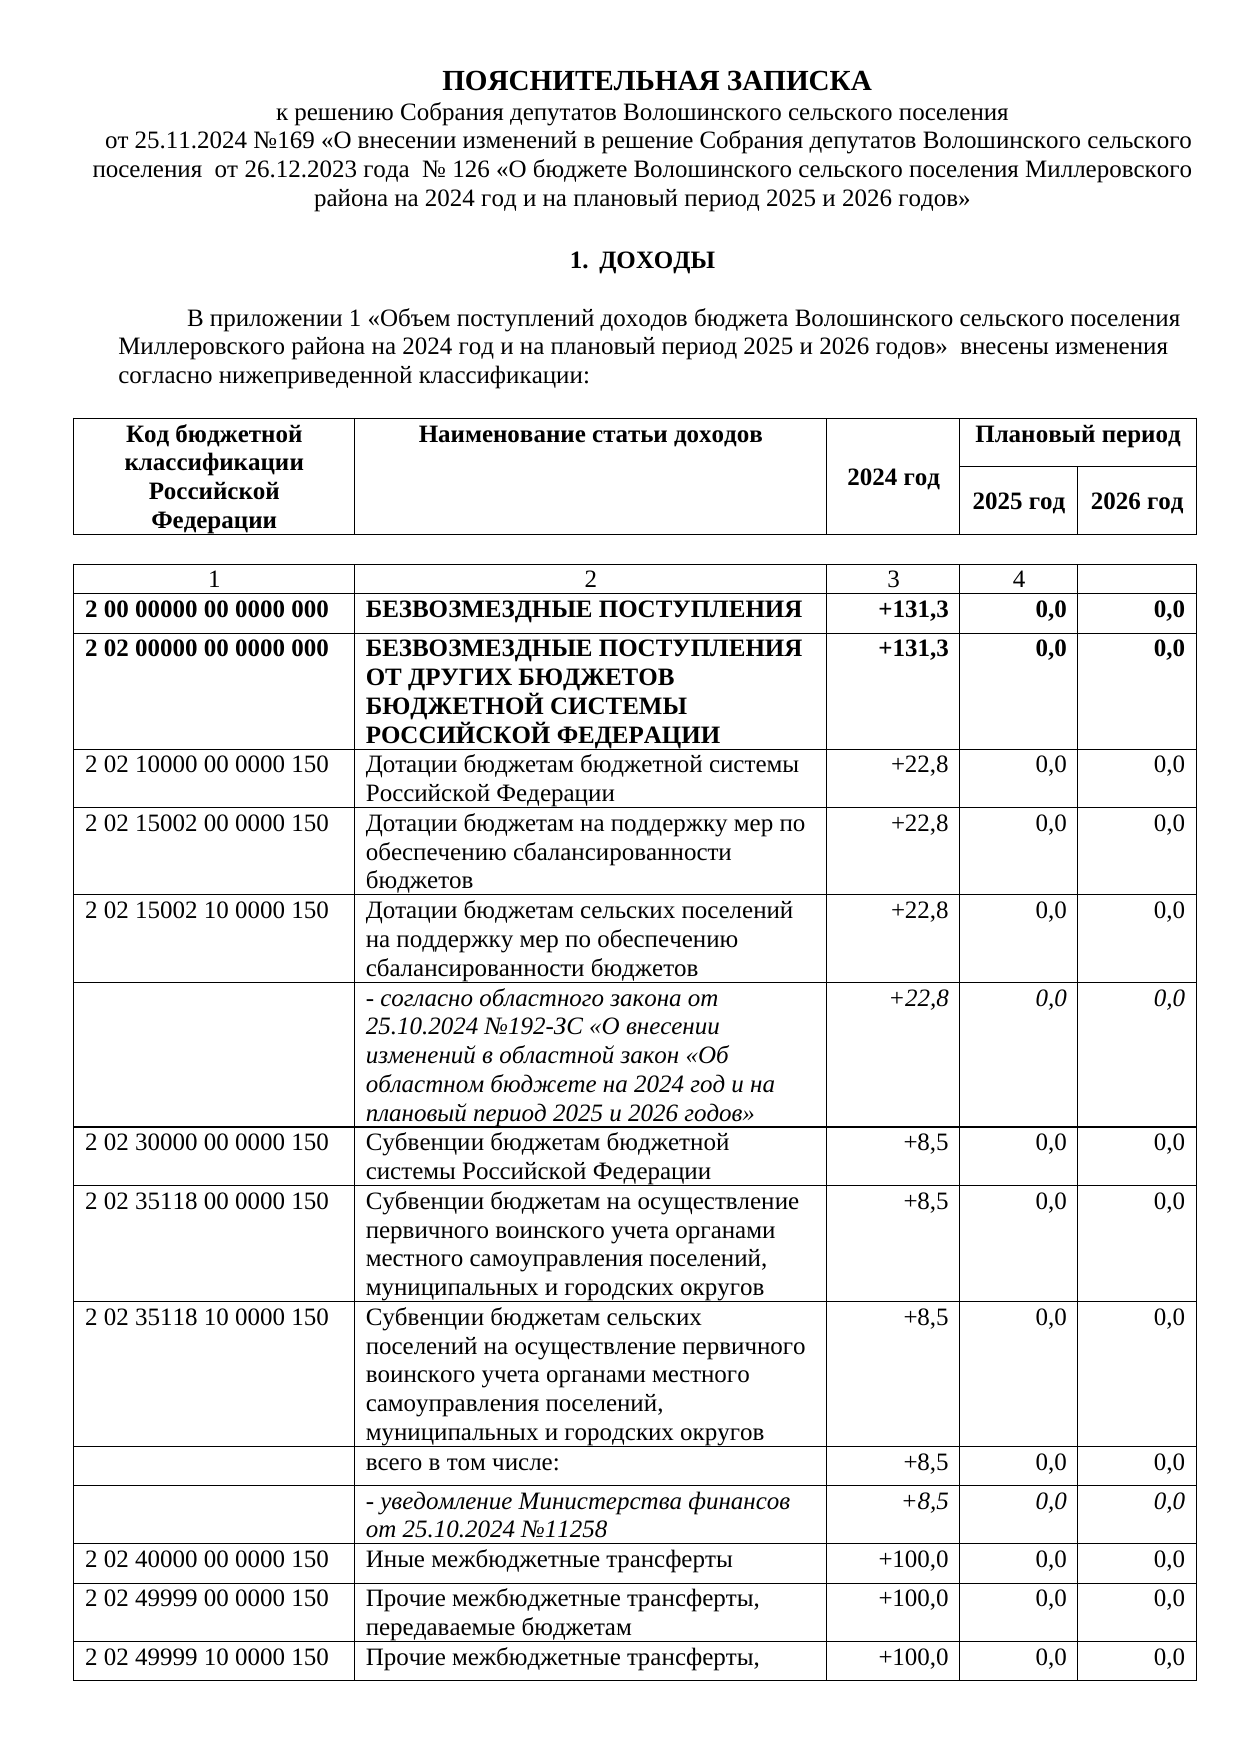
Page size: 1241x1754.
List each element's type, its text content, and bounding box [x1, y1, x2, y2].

table_cell 0,0 [960, 895, 1077, 982]
table_cell 0,0 [960, 634, 1077, 748]
table_cell +131,3 [827, 634, 959, 748]
table_cell 0,0 [1078, 983, 1196, 1126]
table_cell 2 02 10000 00 0000 150 [74, 750, 354, 807]
table_cell Прочие межбюджетные трансферты, передаваемые бюджетам [355, 1584, 826, 1641]
table_cell - согласно областного закона от 25.10.2024 №192-ЗС «О внесении изменений в областной закон «Об областном бюджете на 2024 год и на плановый период 2025 и 2026 годов» [355, 983, 826, 1126]
table_cell 0,0 [960, 1128, 1077, 1185]
table_cell 0,0 [960, 808, 1077, 894]
table_cell 2 02 15002 00 0000 150 [74, 808, 354, 894]
table_cell 0,0 [1078, 1186, 1196, 1301]
table_cell 0,0 [960, 1186, 1077, 1301]
table_cell 2026 год [1078, 467, 1196, 534]
table_cell [74, 1447, 354, 1485]
table_cell 0,0 [1078, 1447, 1196, 1485]
table_cell 2 00 00000 00 0000 000 [74, 594, 354, 632]
table_cell Субвенции бюджетам сельских поселений на осуществление первичного воинского учета органами местного самоуправления поселений, муниципальных и городских округов [355, 1302, 826, 1446]
table_cell +8,5 [827, 1447, 959, 1485]
table_cell +100,0 [827, 1584, 959, 1641]
table_cell [74, 1486, 354, 1543]
table_header [1078, 565, 1196, 593]
table_cell Дотации бюджетам на поддержку мер по обеспечению сбалансированности бюджетов [355, 808, 826, 894]
table_header Наименование статьи доходов [355, 419, 826, 534]
table_header 2 [355, 565, 826, 593]
table_header 1 [74, 565, 354, 593]
table_cell 2 02 30000 00 0000 150 [74, 1128, 354, 1185]
table_cell 0,0 [960, 983, 1077, 1126]
text к решению Собрания депутатов Волошинского сельского поселения [88, 97, 1196, 125]
table_cell 0,0 [960, 1486, 1077, 1543]
table_cell 0,0 [960, 1584, 1077, 1641]
table_cell 2 02 40000 00 0000 150 [74, 1544, 354, 1582]
list ДОХОДЫ [88, 245, 1196, 274]
table_header Плановый период [960, 419, 1196, 466]
table_cell Иные межбюджетные трансферты [355, 1544, 826, 1582]
table_cell 2 02 35118 00 0000 150 [74, 1186, 354, 1301]
table_cell 0,0 [1078, 1642, 1196, 1680]
table_cell 2 02 35118 10 0000 150 [74, 1302, 354, 1446]
table_cell [74, 983, 354, 1126]
table_cell 0,0 [960, 750, 1077, 807]
table_cell 0,0 [960, 1302, 1077, 1446]
table_cell +8,5 [827, 1486, 959, 1543]
table_header 4 [960, 565, 1077, 593]
table_cell +22,8 [827, 983, 959, 1126]
table_cell 0,0 [960, 594, 1077, 632]
table_cell 2 02 00000 00 0000 000 [74, 634, 354, 748]
table_cell 0,0 [1078, 1128, 1196, 1185]
table_cell 0,0 [1078, 750, 1196, 807]
table_cell 0,0 [960, 1642, 1077, 1680]
table_cell БЕЗВОЗМЕЗДНЫЕ ПОСТУПЛЕНИЯ [355, 594, 826, 632]
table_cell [355, 1642, 826, 1680]
table_cell 2025 год [960, 467, 1077, 534]
table_cell 0,0 [960, 1447, 1077, 1485]
table_cell Дотации бюджетам сельских поселений на поддержку мер по обеспечению сбалансированности бюджетов [355, 895, 826, 982]
table_cell +100,0 [827, 1544, 959, 1582]
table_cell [74, 1642, 354, 1680]
text от 25.11.2024 №169 «О внесении изменений в решение Собрания депутатов Волошинского сельского поселения от 26.12.2023 года № 126 «О бюджете Волошинского сельского поселения Миллеровского района на 2024 год и на плановый период 2025 и 2026 годов» [88, 125, 1196, 212]
table_cell Субвенции бюджетам бюджетной системы Российской Федерации [355, 1128, 826, 1185]
table_cell +22,8 [827, 895, 959, 982]
table_cell 0,0 [1078, 895, 1196, 982]
table_cell 0,0 [1078, 1584, 1196, 1641]
table_cell 2 02 15002 10 0000 150 [74, 895, 354, 982]
table_cell +8,5 [827, 1128, 959, 1185]
table_cell +8,5 [827, 1302, 959, 1446]
table_header 3 [827, 565, 959, 593]
table_cell +22,8 [827, 750, 959, 807]
table_cell 0,0 [1078, 1302, 1196, 1446]
table_cell 0,0 [1078, 1544, 1196, 1582]
table_header 2024 год [827, 419, 959, 534]
table_cell Субвенции бюджетам на осуществление первичного воинского учета органами местного самоуправления поселений, муниципальных и городских округов [355, 1186, 826, 1301]
table_cell 0,0 [1078, 808, 1196, 894]
table_cell +131,3 [827, 594, 959, 632]
table_cell 0,0 [1078, 634, 1196, 748]
table_cell +8,5 [827, 1186, 959, 1301]
table_cell - уведомление Министерства финансов от 25.10.2024 №11258 [355, 1486, 826, 1543]
text В приложении 1 «Объем поступлений доходов бюджета Волошинского сельского поселения Миллеровского района на 2024 год и на плановый период 2025 и 2026 годов» внесены изменения согласно нижеприведенной классификации: [118, 303, 1196, 389]
table_cell всего в том числе: [355, 1447, 826, 1485]
table_cell 0,0 [1078, 1486, 1196, 1543]
table_cell 0,0 [960, 1544, 1077, 1582]
table_cell Дотации бюджетам бюджетной системы Российской Федерации [355, 750, 826, 807]
table_cell 0,0 [1078, 594, 1196, 632]
text ПОЯСНИТЕЛЬНАЯ ЗАПИСКА [118, 63, 1196, 97]
table_cell 2 02 49999 00 0000 150 [74, 1584, 354, 1641]
table_cell +22,8 [827, 808, 959, 894]
table_header Код бюджетной классификации Российской Федерации [74, 419, 354, 534]
table_cell БЕЗВОЗМЕЗДНЫЕ ПОСТУПЛЕНИЯ ОТ ДРУГИХ БЮДЖЕТОВ БЮДЖЕТНОЙ СИСТЕМЫ РОССИЙСКОЙ ФЕДЕРАЦИИ [355, 634, 826, 748]
table_cell +100,0 [827, 1642, 959, 1680]
